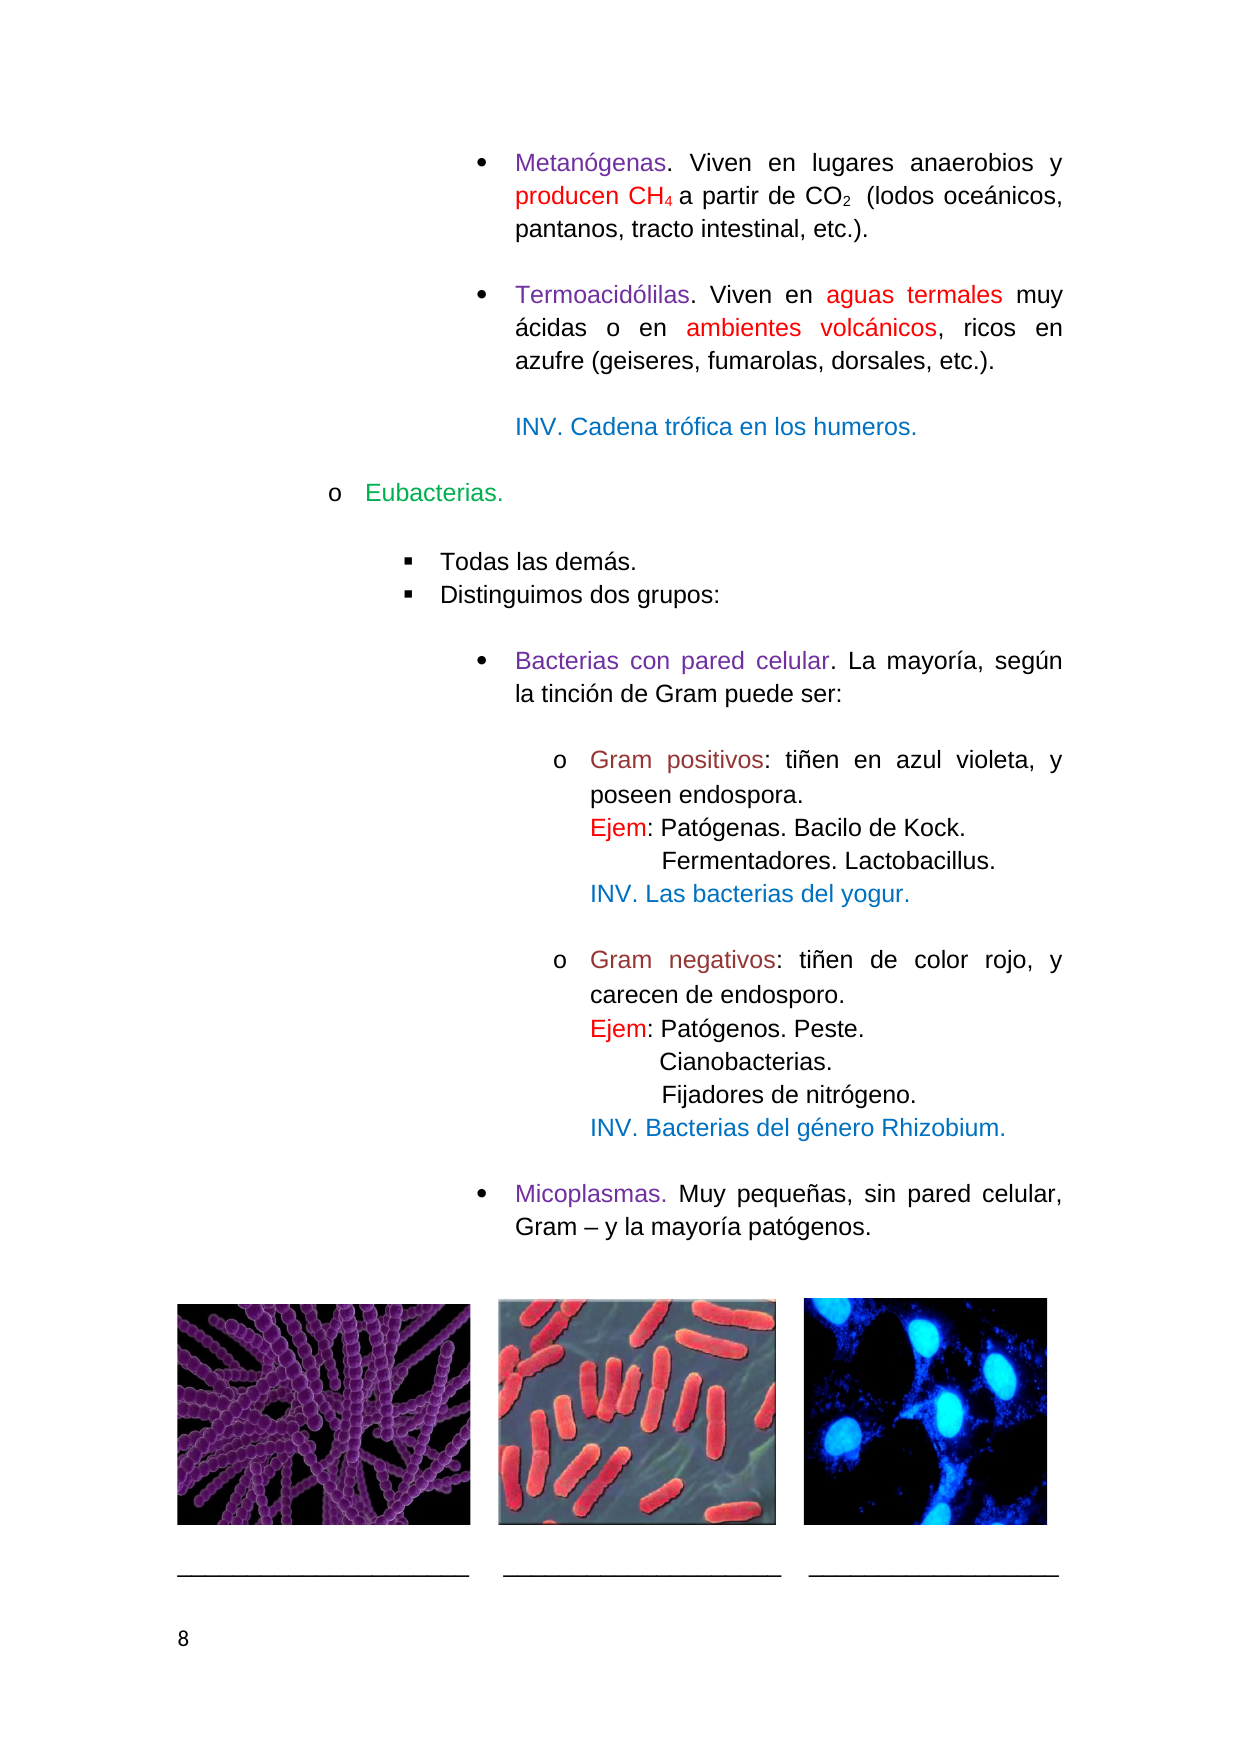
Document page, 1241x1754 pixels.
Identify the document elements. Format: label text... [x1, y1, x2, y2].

list Bacterias con pared celular. La mayoría, según la tinción de Gram puede ser: [477, 646, 1063, 708]
list Fijadores de nitrógeno. [590, 1079, 1063, 1108]
list Distinguimos dos grupos: [402, 580, 1063, 608]
list Cianobacterias. [590, 1047, 1063, 1075]
list Todas las demás. [402, 547, 1063, 575]
list Micoplasmas. Muy pequeñas, sin pared celular, Gram – y la mayoría patógenos. [477, 1179, 1063, 1241]
picture [932, 1512, 940, 1525]
list INV. Bacterias del género Rhizobium. [590, 1113, 1063, 1141]
list Metanógenas. Viven en lugares anaerobios y producen CH4 a partir de CO2 (lodos oceánicos, pantanos, tracto intestinal, etc.). [477, 148, 1063, 242]
list Gram negativos: tiñen de color rojo, y carecen de endosporo. [552, 945, 1063, 1009]
picture [177, 1304, 471, 1525]
list Eubacterias. [327, 478, 1063, 509]
list Fermentadores. Lactobacillus. [590, 846, 1063, 875]
list Termoacidólilas. Viven en aguas termales muy ácidas o en ambientes volcánicos, ricos en azufre (geiseres, fumarolas, dorsales, etc.). [477, 280, 1063, 375]
picture [498, 1298, 776, 1525]
list Ejem: Patógenos. Peste. [590, 1013, 1063, 1042]
picture [803, 1298, 1048, 1525]
list INV. Las bacterias del yogur. [590, 879, 1063, 908]
list Gram positivos: tiñen en azul violeta, y poseen endospora. [552, 745, 1063, 809]
list Ejem: Patógenas. Bacilo de Kock. [590, 813, 1063, 842]
list INV. Cadena trófica en los humeros. [515, 412, 1063, 441]
text _____________________ ____________________ __________________ [177, 1549, 1063, 1578]
